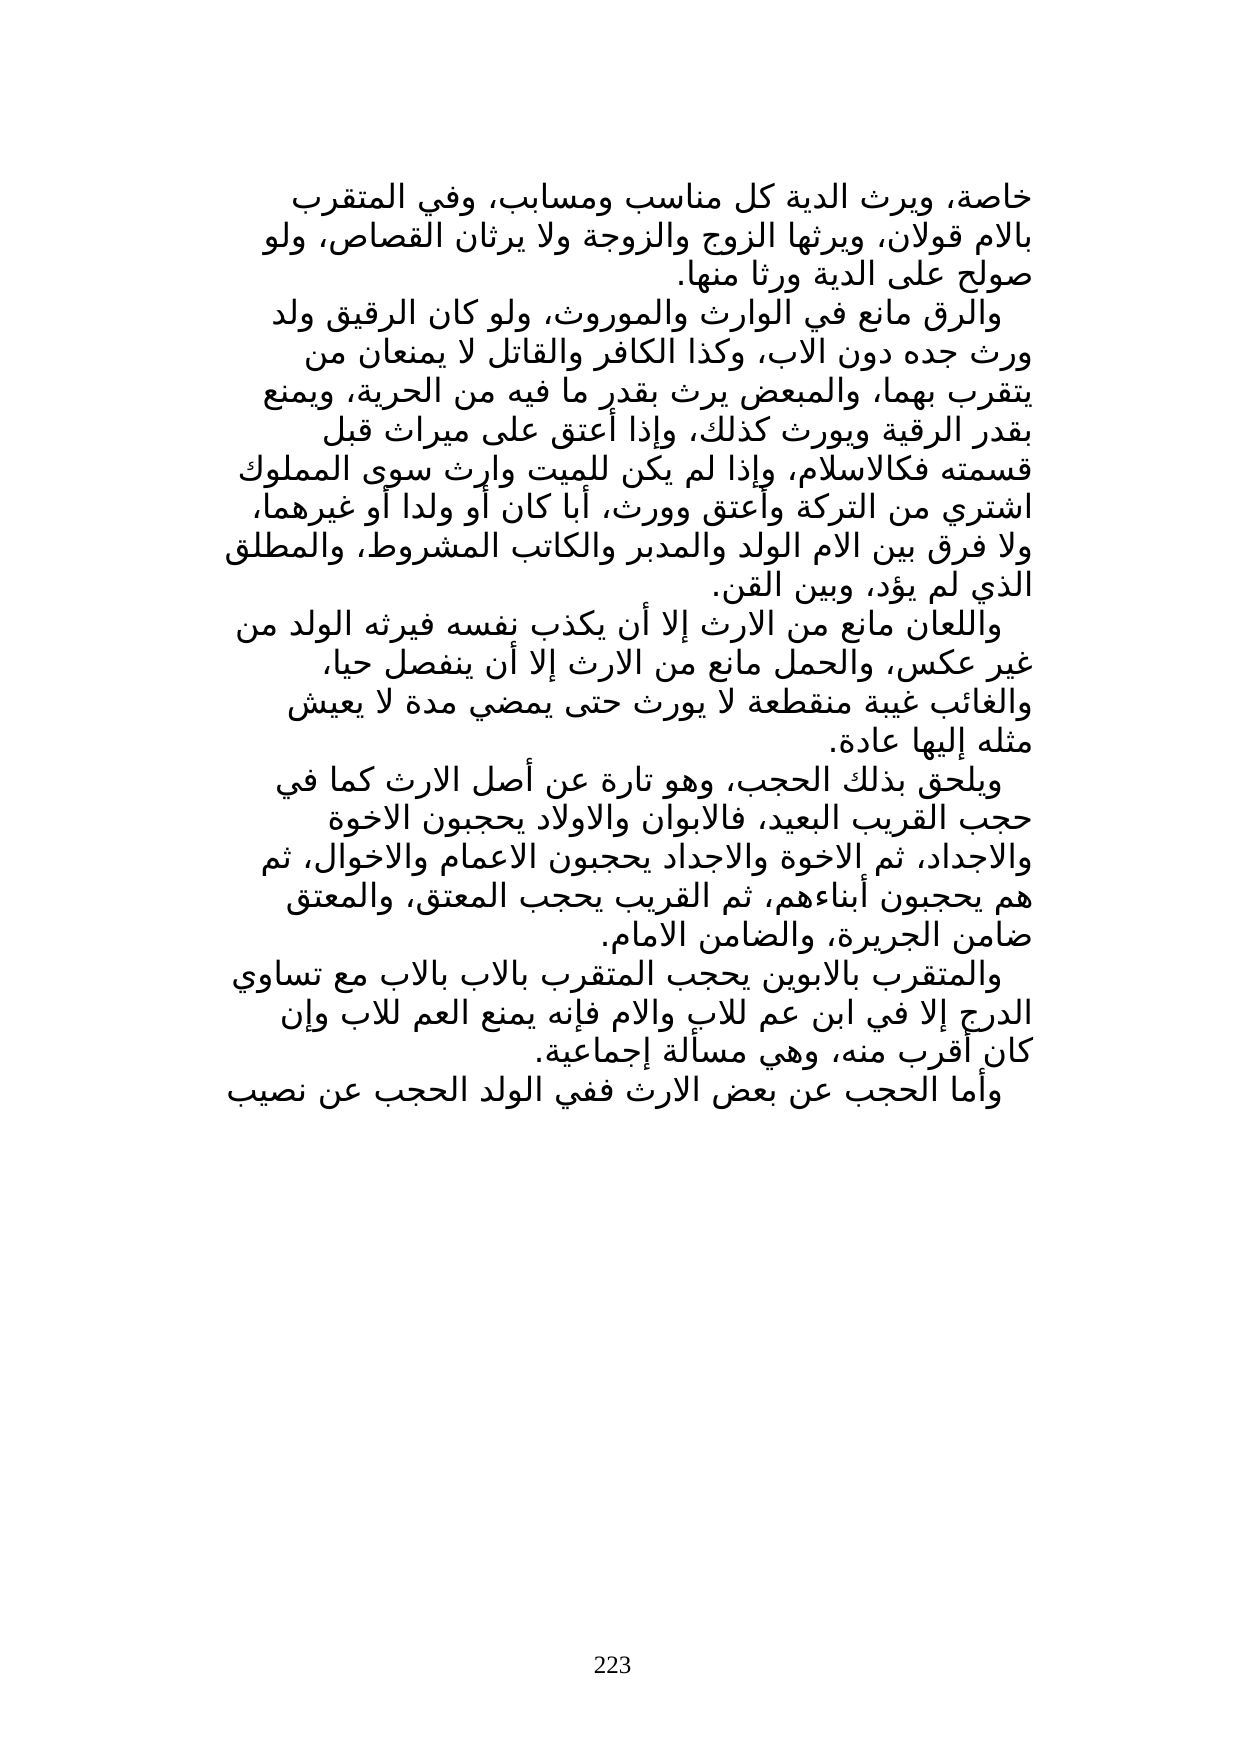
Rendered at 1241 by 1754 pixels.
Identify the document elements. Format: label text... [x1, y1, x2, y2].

text واللعان مانع من الارث إلا أن يكذب نفسه فيرثه الولد من غير عكس، والحمل مانع من الارث إلا أن ينفصل حيا، والغائب غيبة منقطعة لا يورث حتى يمضي مدة لا يعيش مثله إليها عادة. [222, 604, 1033, 760]
text والمتقرب بالابوين يحجب المتقرب بالاب بالاب مع تساوي الدرج إلا في ابن عم للاب والام فإنه يمنع العم للاب وإن كان أقرب منه، وهي مسألة إجماعية. [222, 954, 1033, 1071]
text وأما الحجب عن بعض الارث ففي الولد الحجب عن نصيب [222, 1071, 1033, 1110]
text والرق مانع في الوارث والموروث، ولو كان الرقيق ولد ورث جده دون الاب، وكذا الكافر والقاتل لا يمنعان من يتقرب بهما، والمبعض يرث بقدر ما فيه من الحرية، ويمنع بقدر الرقية ويورث كذلك، وإذا أعتق على ميراث قبل قسمته فكالاسلام، وإذا لم يكن للميت وارث سوى المملوك اشتري من التركة وأعتق وورث، أبا كان أو ولدا أو غيرهما، ولا فرق بين الام الولد والمدبر والكاتب المشروط، والمطلق الذي لم يؤد، وبين القن. [222, 294, 1033, 604]
text خاصة، ويرث الدية كل مناسب ومسابب، وفي المتقرب بالام قولان، ويرثها الزوج والزوجة ولا يرثان القصاص، ولو صولح على الدية ورثا منها. [222, 177, 1033, 294]
text ويلحق بذلك الحجب، وهو تارة عن أصل الارث كما في حجب القريب البعيد، فالابوان والاولاد يحجبون الاخوة والاجداد، ثم الاخوة والاجداد يحجبون الاعمام والاخوال، ثم هم يحجبون أبناء‌هم، ثم القريب يحجب المعتق، والمعتق ضامن الجريرة، والضامن الامام. [222, 760, 1033, 954]
